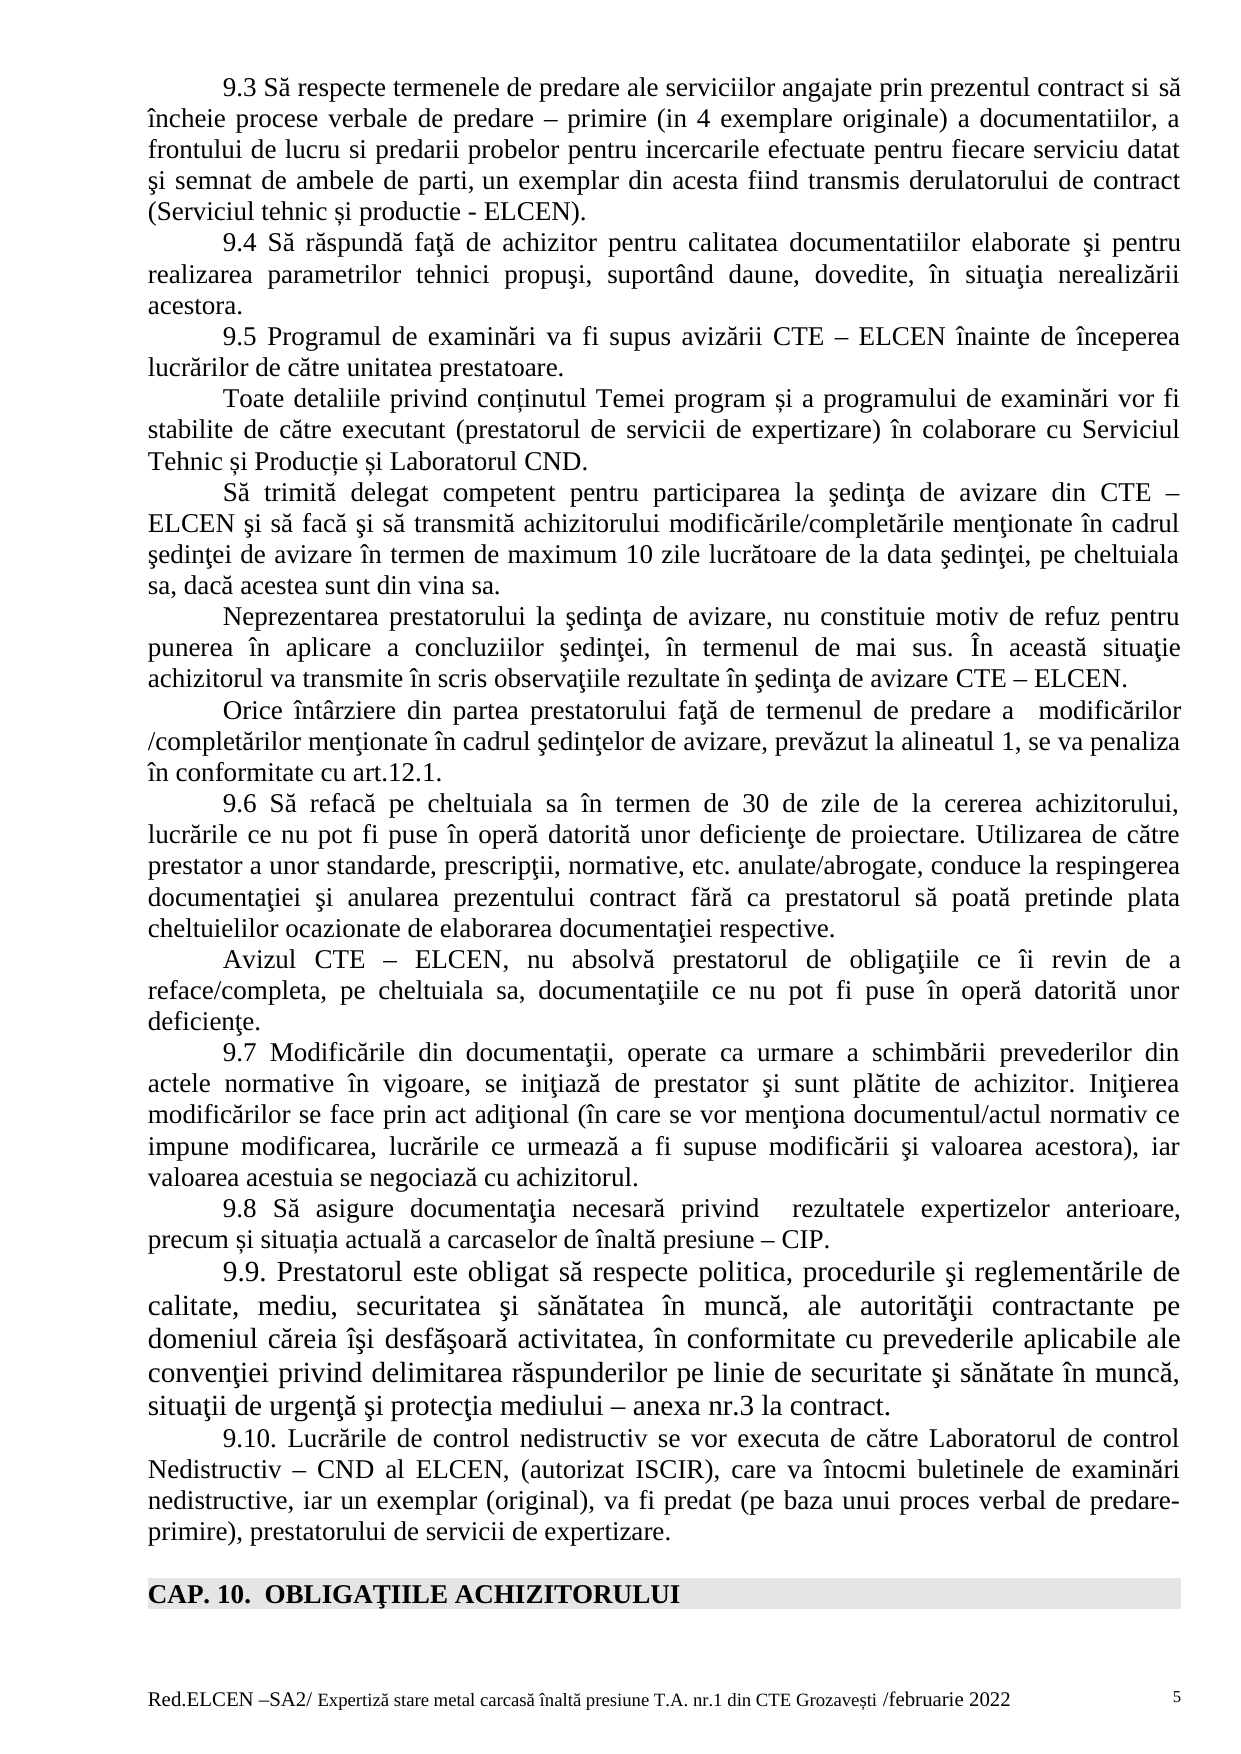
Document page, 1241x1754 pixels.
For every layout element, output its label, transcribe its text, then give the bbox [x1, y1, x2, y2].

text 9.3 Să respecte termenele de predare ale serviciilor angajate prin prezentul contract si să încheie procese verbale de predare – primire (in 4 exemplare originale) a documentatiilor, a frontului de lucru si predarii probelor pentru incercarile efectuate pentru fiecare serviciu datat şi semnat de ambele de parti, un exemplar din acesta fiind transmis derulatorului de contract (Serviciul tehnic și productie - ELCEN). [148, 71, 1181, 227]
text 9.9. Prestatorul este obligat să respecte politica, procedurile şi reglementările de calitate, mediu, securitatea şi sănătatea în muncă, ale autorităţii contractante pe domeniul căreia îşi desfăşoară activitatea, în conformitate cu prevederile aplicabile ale convenţiei privind delimitarea răspunderilor pe linie de securitate şi sănătate în muncă, situaţii de urgenţă şi protecţia mediului – anexa nr.3 la contract. [148, 1254, 1181, 1422]
text Neprezentarea prestatorului la şedinţa de avizare, nu constituie motiv de refuz pentru punerea în aplicare a concluziilor şedinţei, în termenul de mai sus. În această situaţie achizitorul va transmite în scris observaţiile rezultate în şedinţa de avizare CTE – ELCEN. [148, 600, 1181, 694]
text 9.7 Modificările din documentaţii, operate ca urmare a schimbării prevederilor din actele normative în vigoare, se iniţiază de prestator şi sunt plătite de achizitor. Iniţierea modificărilor se face prin act adiţional (în care se vor menţiona documentul/actul normativ ce impune modificarea, lucrările ce urmează a fi supuse modificării şi valoarea acestora), iar valoarea acestuia se negociază cu achizitorul. [148, 1036, 1181, 1192]
text CAP. 10. obligaţiile achizitorului [148, 1578, 1181, 1609]
text 9.8 Să asigure documentaţia necesară privind rezultatele expertizelor anterioare, precum și situația actuală a carcaselor de înaltă presiune – CIP. [148, 1192, 1181, 1254]
text 9.5 Programul de examinări va fi supus avizării CTE – ELCEN înainte de începerea lucrărilor de către unitatea prestatoare. [148, 320, 1181, 382]
text 9.6 Să refacă pe cheltuiala sa în termen de 30 de zile de la cererea achizitorului, lucrările ce nu pot fi puse în operă datorită unor deficienţe de proiectare. Utilizarea de către prestator a unor standarde, prescripţii, normative, etc. anulate/abrogate, conduce la respingerea documentaţiei şi anularea prezentului contract fără ca prestatorul să poată pretinde plata cheltuielilor ocazionate de elaborarea documentaţiei respective. [148, 787, 1181, 943]
text Avizul CTE – ELCEN, nu absolvă prestatorul de obligaţiile ce îi revin de a reface/completa, pe cheltuiala sa, documentaţiile ce nu pot fi puse în operă datorită unor deficienţe. [148, 943, 1181, 1036]
text Orice întârziere din partea prestatorului faţă de termenul de predare a modificărilor /completărilor menţionate în cadrul şedinţelor de avizare, prevăzut la alineatul 1, se va penaliza în conformitate cu art.12.1. [148, 694, 1181, 787]
text 9.4 Să răspundă faţă de achizitor pentru calitatea documentatiilor elaborate şi pentru realizarea parametrilor tehnici propuşi, suportând daune, dovedite, în situaţia nerealizării acestora. [148, 227, 1181, 320]
text Toate detaliile privind conținutul Temei program și a programului de examinări vor fi stabilite de către executant (prestatorul de servicii de expertizare) în colaborare cu Serviciul Tehnic și Producție și Laboratorul CND. [148, 382, 1181, 476]
text Să trimită delegat competent pentru participarea la şedinţa de avizare din CTE – ELCEN şi să facă şi să transmită achizitorului modificările/completările menţionate în cadrul şedinţei de avizare în termen de maximum 10 zile lucrătoare de la data şedinţei, pe cheltuiala sa, dacă acestea sunt din vina sa. [148, 476, 1181, 600]
text 9.10. Lucrările de control nedistructiv se vor executa de către Laboratorul de control Nedistructiv – CND al ELCEN, (autorizat ISCIR), care va întocmi buletinele de examinări nedistructive, iar un exemplar (original), va fi predat (pe baza unui proces verbal de predare-primire), prestatorului de servicii de expertizare. [148, 1422, 1181, 1547]
